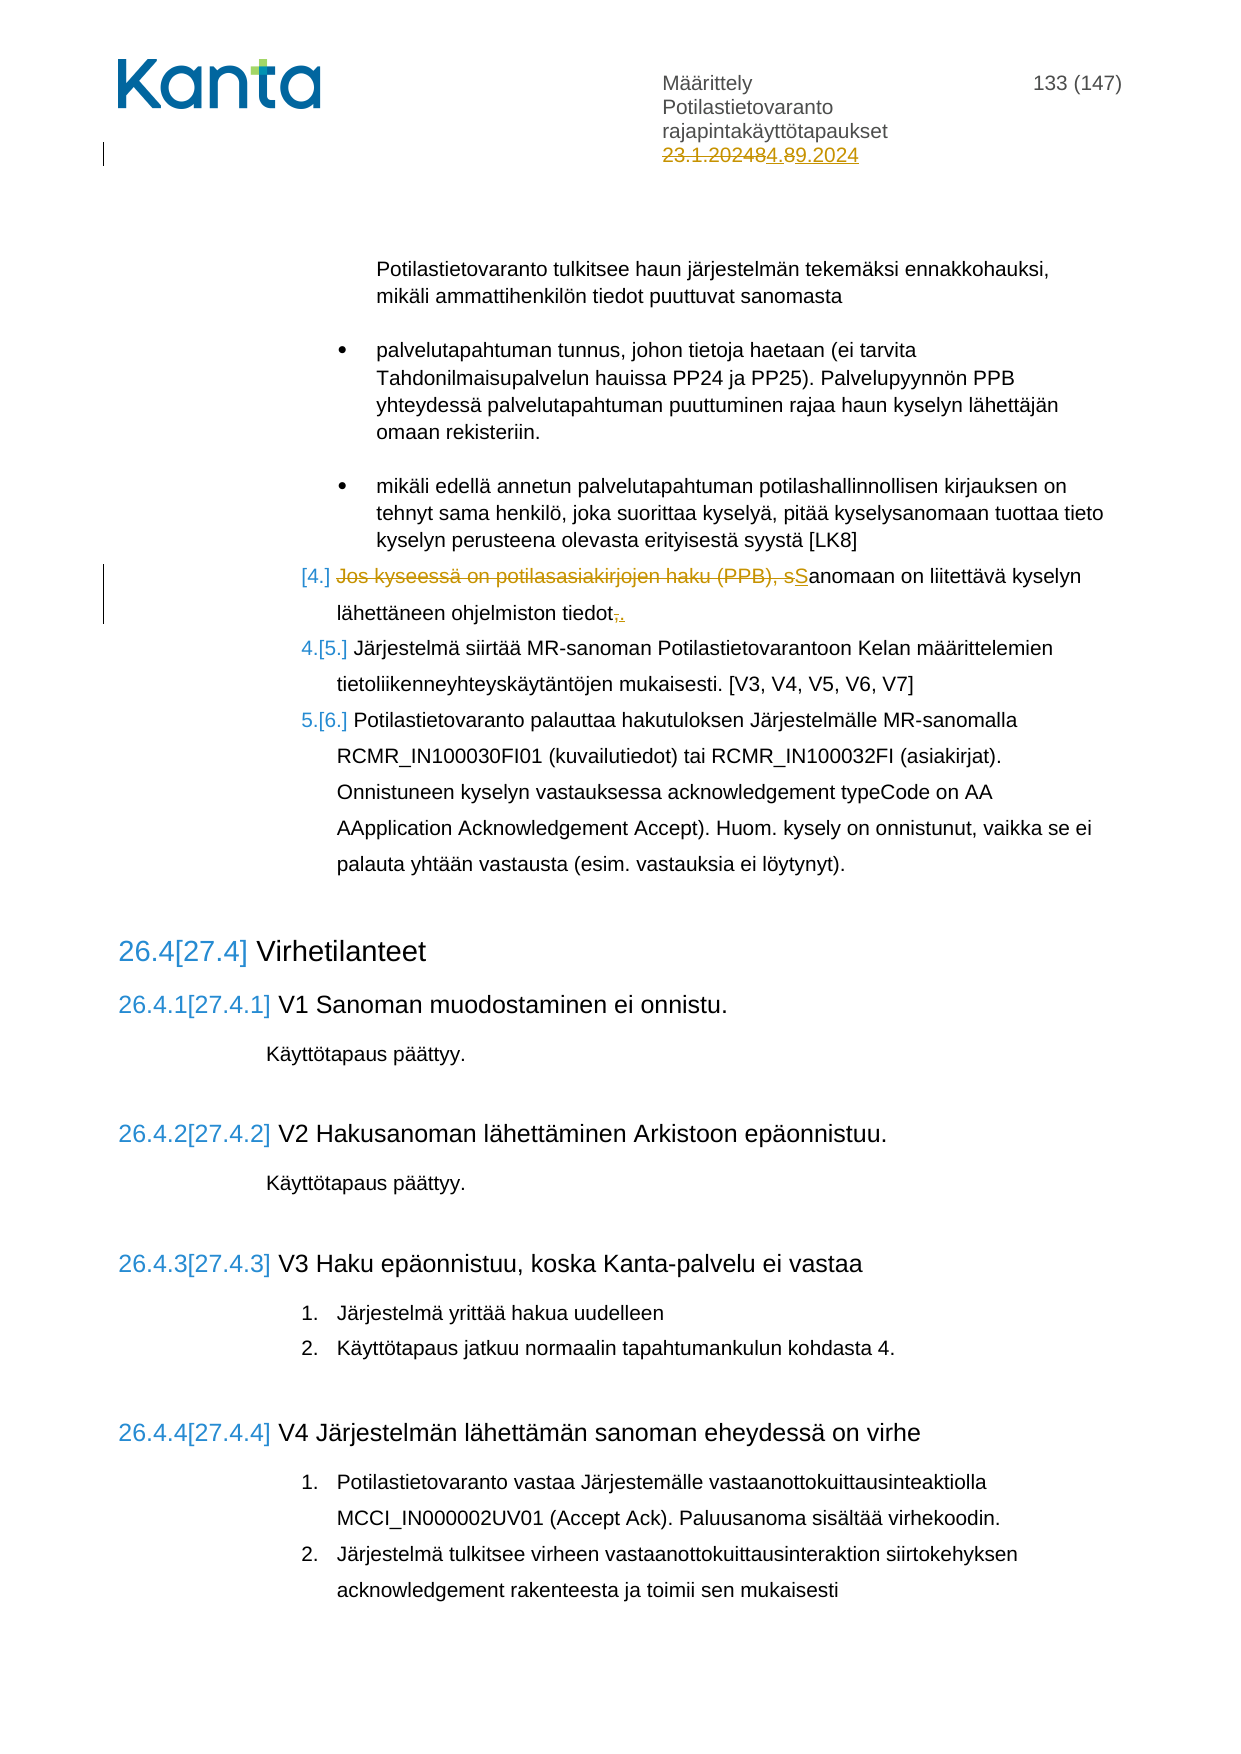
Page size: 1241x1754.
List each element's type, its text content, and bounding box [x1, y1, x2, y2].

list anomaan on liitettävä kyselyn lähettäneen ohjelmiston tiedot [301, 564, 1107, 624]
list palvelutapahtuman tunnus, johon tietoja haetaan (ei tarvita Tahdonilmaisupalvelun hauissa PP24 ja PP25). Palvelupyynnön PPB yhteydessä palvelutapahtuman puuttuminen rajaa haun kyselyn lähettäjän omaan rekisteriin. [339, 335, 1107, 443]
list Järjestelmä tulkitsee virheen vastaanottokuittausinteraktion siirtokehyksen acknowledgement rakenteesta ja toimii sen mukaisesti [301, 1542, 1107, 1601]
picture [118, 59, 321, 109]
subtitle V1 Sanoman muodostaminen ei onnistu. [118, 990, 1107, 1019]
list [339, 254, 1107, 308]
subtitle Virhetilanteet [118, 934, 1107, 967]
subtitle V2 Hakusanoman lähettäminen Arkistoon epäonnistuu. [118, 1119, 1107, 1148]
list Potilastietovaranto vastaa Järjestemälle vastaanottokuittausinteaktiolla MCCI_IN000002UV01 (Accept Ack). Paluusanoma sisältää virhekoodin. [301, 1470, 1107, 1529]
list mikäli edellä annetun palvelutapahtuman potilashallinnollisen kirjauksen on tehnyt sama henkilö, joka suorittaa kyselyä, pitää kyselysanomaan tuottaa tieto kyselyn perusteena olevasta erityisestä syystä [LK8] [339, 471, 1107, 552]
subtitle V4 Järjestelmän lähettämän sanoman eheydessä on virhe [118, 1418, 1107, 1447]
list Käyttötapaus jatkuu normaalin tapahtumankulun kohdasta 4. [301, 1336, 1107, 1360]
list Järjestelmä yrittää hakua uudelleen [301, 1300, 1107, 1324]
text Käyttötapaus päättyy. [266, 1171, 1107, 1195]
text Käyttötapaus päättyy. [266, 1042, 1107, 1066]
list Potilastietovaranto palauttaa hakutuloksen Järjestelmälle MR-sanomalla RCMR_IN100030FI01 (kuvailutiedot) tai RCMR_IN100032FI (asiakirjat). Onnistuneen kyselyn vastauksessa acknowledgement typeCode on AA AApplication Acknowledgement Accept). Huom. kysely on onnistunut, vaikka se ei palauta yhtään vastausta (esim. vastauksia ei löytynyt). [301, 708, 1107, 876]
subtitle V3 Haku epäonnistuu, koska Kanta-palvelu ei vastaa [118, 1249, 1107, 1277]
list Järjestelmä siirtää MR-sanoman Potilastietovarantoon Kelan määrittelemien tietoliikenneyhteyskäytäntöjen mukaisesti. [V3, V4, V5, V6, V7] [301, 636, 1107, 696]
